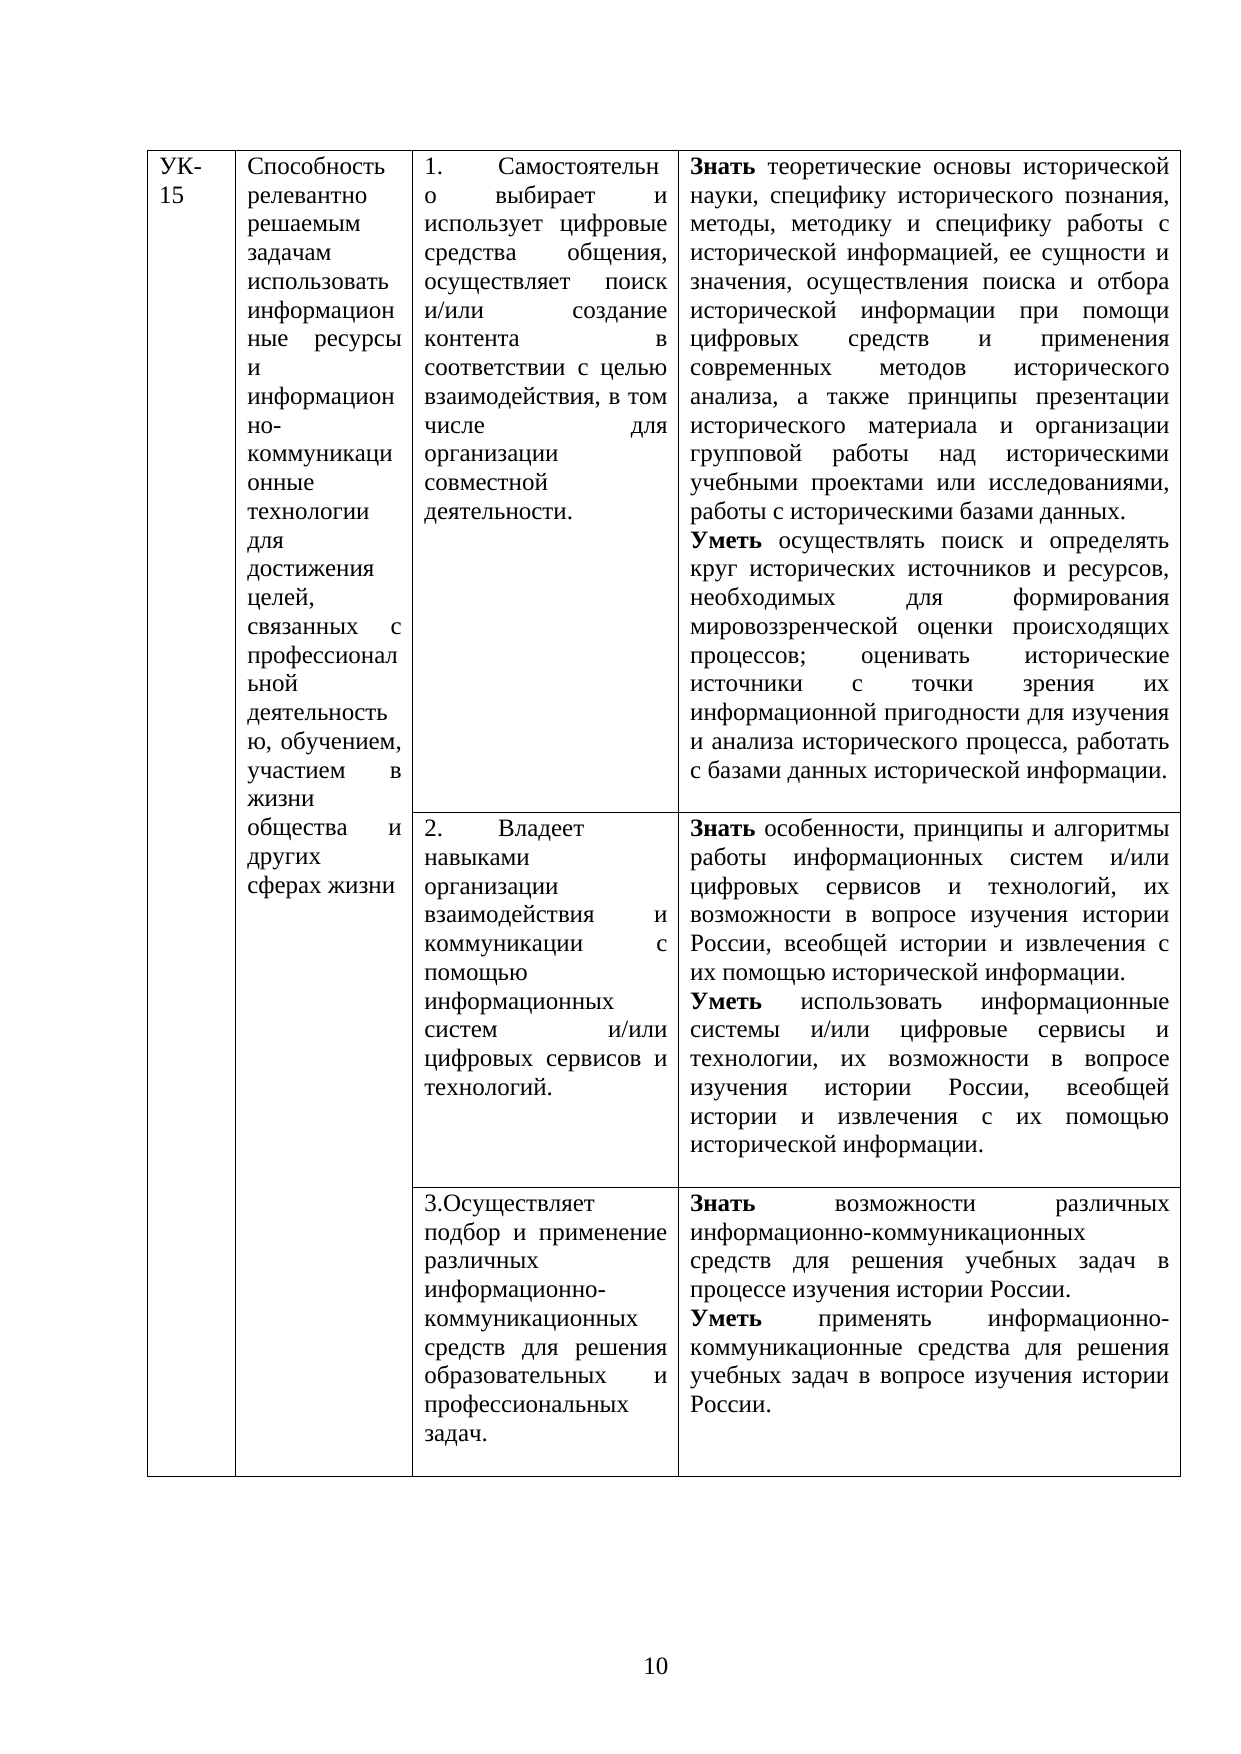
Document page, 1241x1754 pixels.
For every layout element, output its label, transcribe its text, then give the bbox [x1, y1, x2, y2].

table_cell 3.Осуществляет подбор и применение различных информационно-коммуникационных средств для решения образовательных и профессиональных задач. [413, 1188, 678, 1476]
table_cell Знать теоретические основы исторической науки, специфику исторического познания, методы, методику и специфику работы с исторической информацией, ее сущности и значения, осуществления поиска и отбора исторической информации при помощи цифровых средств и применения современных методов исторического анализа, а также принципы презентации исторического материала и организации групповой работы над историческими учебными проектами или исследованиями, работы с историческими базами данных. Уметь осуществлять поиск и определять круг исторических источников и ресурсов, необходимых для формирования мировоззренческой оценки происходящих процессов; оценивать исторические источники с точки зрения их информационной пригодности для изучения и анализа исторического процесса, работать с базами данных исторической информации. [679, 151, 1180, 812]
table_cell Способность релевантно решаемым задачам использовать информационные ресурсы и информационно-коммуникационные технологии для достижения целей, связанных с профессиональной деятельностью, обучением, участием в жизни общества и других сферах жизни [236, 151, 412, 1476]
table_cell Знать возможности различных информационно-коммуникационных средств для решения учебных задач в процессе изучения истории России. Уметь применять информационно-коммуникационные средства для решения учебных задач в вопросе изучения истории России. [679, 1188, 1180, 1476]
table_cell УК-15 [148, 151, 235, 1476]
table_cell Владеет навыками организации взаимодействия и коммуникации с помощью информационных систем и/или цифровых сервисов и технологий. [413, 813, 678, 1187]
table_cell Самостоятельно выбирает и использует цифровые средства общения, осуществляет поиск и/или создание контента в соответствии с целью взаимодействия, в том числе для организации совместной деятельности. [413, 151, 678, 812]
table_cell Знать особенности, принципы и алгоритмы работы информационных систем и/или цифровых сервисов и технологий, их возможности в вопросе изучения истории России, всеобщей истории и извлечения с их помощью исторической информации. Уметь использовать информационные системы и/или цифровые сервисы и технологии, их возможности в вопросе изучения истории России, всеобщей истории и извлечения с их помощью исторической информации. [679, 813, 1180, 1187]
